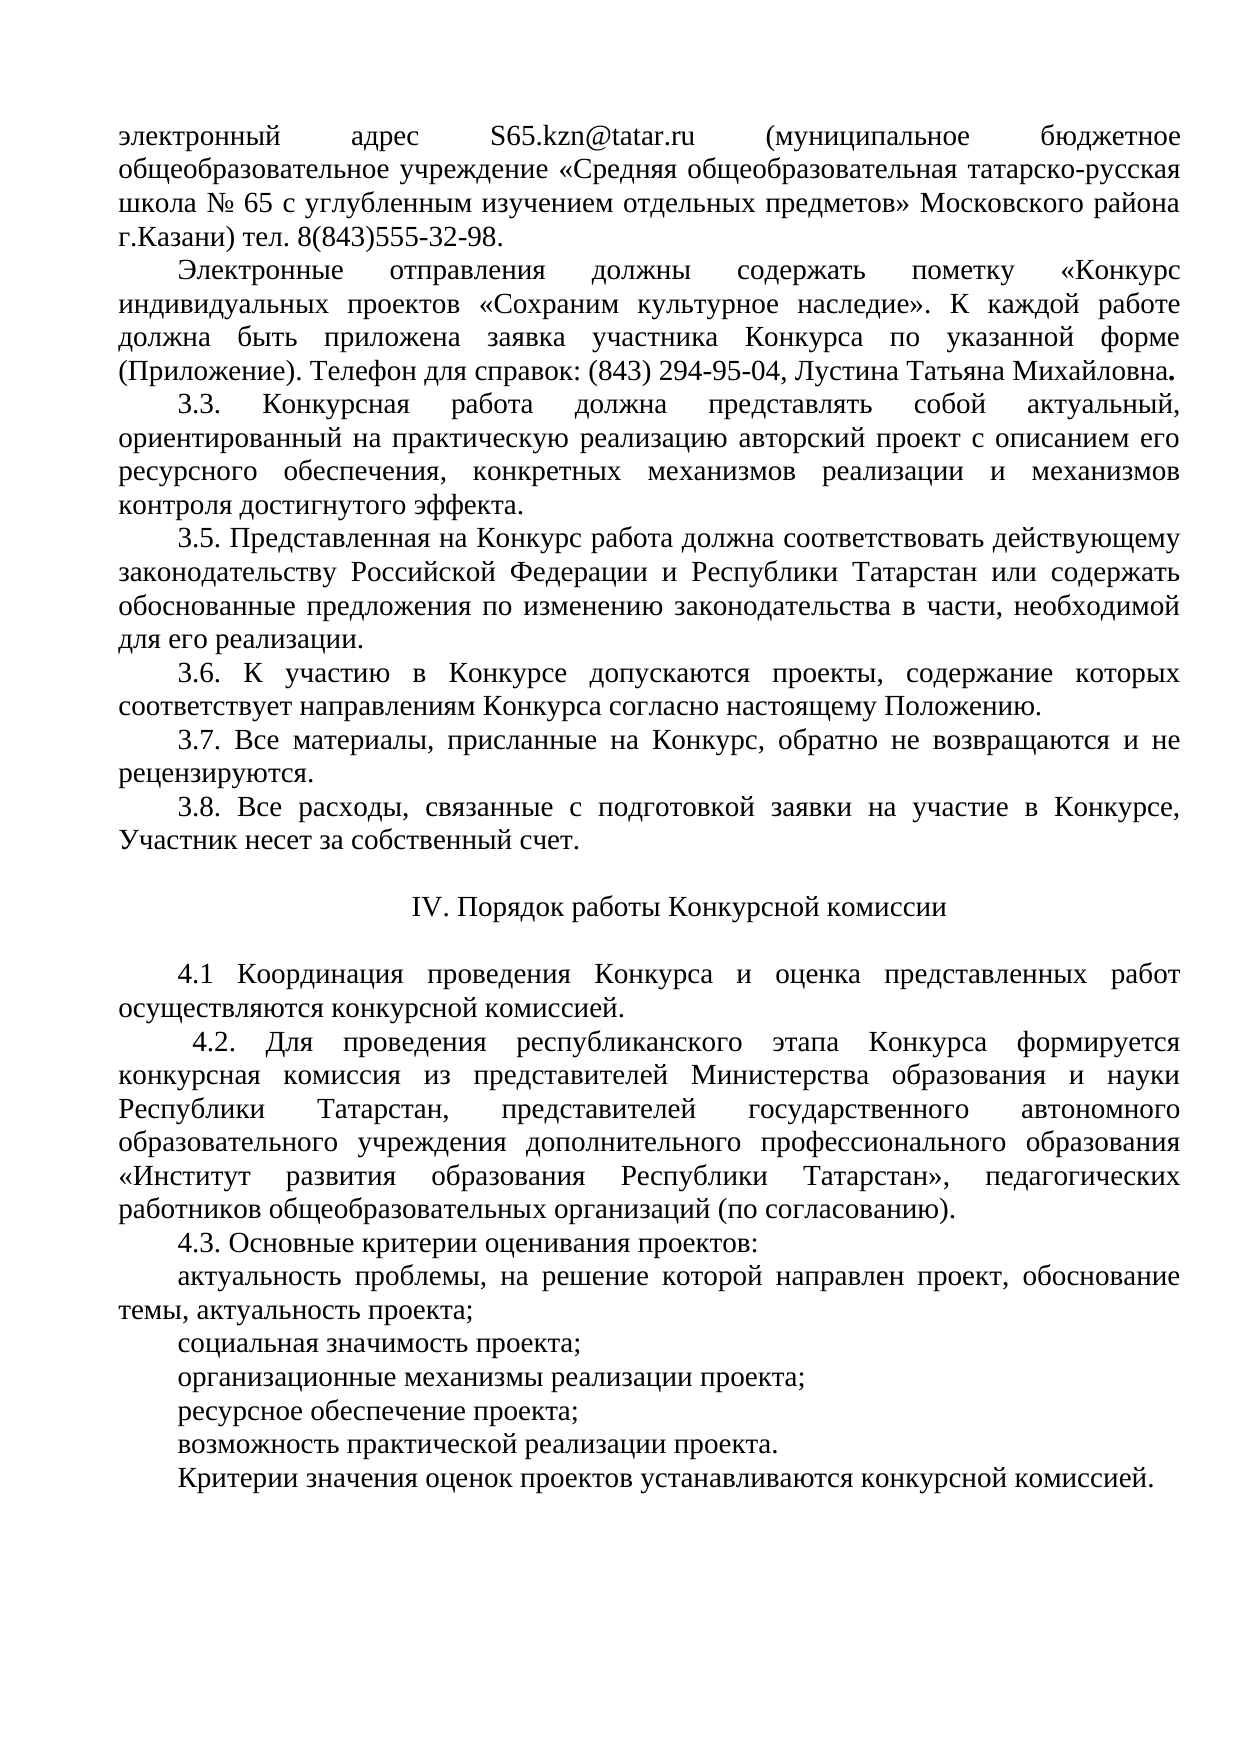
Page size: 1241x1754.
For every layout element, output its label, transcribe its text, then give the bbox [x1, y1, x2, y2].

text 3.3. Конкурсная работа должна представлять собой актуальный, ориентированный на практическую реализацию авторский проект с описанием его ресурсного обеспечения, конкретных механизмов реализации и механизмов контроля достигнутого эффекта. [118, 386, 1181, 521]
text 3.8. Все расходы, связанные с подготовкой заявки на участие в Конкурсе, Участник несет за собственный счет. [118, 789, 1181, 856]
text IV. Порядок работы Конкурсной комиссии [118, 889, 1181, 923]
text 4.1 Координация проведения Конкурса и оценка представленных работ осуществляются конкурсной комиссией. [118, 957, 1181, 1024]
text Критерии значения оценок проектов устанавливаются конкурсной комиссией. [118, 1460, 1181, 1493]
text актуальность проблемы, на решение которой направлен проект, обоснование темы, актуальность проекта; [118, 1258, 1181, 1326]
text 3.6. К участию в Конкурсе допускаются проекты, содержание которых соответствует направлениям Конкурса согласно настоящему Положению. [118, 655, 1181, 722]
text 3.5. Представленная на Конкурс работа должна соответствовать действующему законодательству Российской Федерации и Республики Татарстан или содержать обоснованные предложения по изменению законодательства в части, необходимой для его реализации. [118, 521, 1181, 655]
text возможность практической реализации проекта. [118, 1426, 1181, 1460]
text ресурсное обеспечение проекта; [118, 1393, 1181, 1426]
text социальная значимость проекта; [118, 1326, 1181, 1359]
text 3.7. Все материалы, присланные на Конкурс, обратно не возвращаются и не рецензируются. [118, 722, 1181, 789]
text организационные механизмы реализации проекта; [118, 1359, 1181, 1393]
text 4.3. Основные критерии оценивания проектов: [118, 1225, 1181, 1258]
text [118, 118, 1181, 252]
text Электронные отправления должны содержать пометку «Конкурс индивидуальных проектов «Сохраним культурное наследие». К каждой работе должна быть приложена заявка участника Конкурса по указанной форме (Приложение). Телефон для справок: (843) 294-95-04, Лустина Татьяна Михайловна. [118, 252, 1181, 386]
text 4.2. Для проведения республиканского этапа Конкурса формируется конкурсная комиссия из представителей Министерства образования и науки Республики Татарстан, представителей государственного автономного образовательного учреждения дополнительного профессионального образования «Институт развития образования Республики Татарстан», педагогических работников общеобразовательных организаций (по согласованию). [118, 1024, 1181, 1225]
